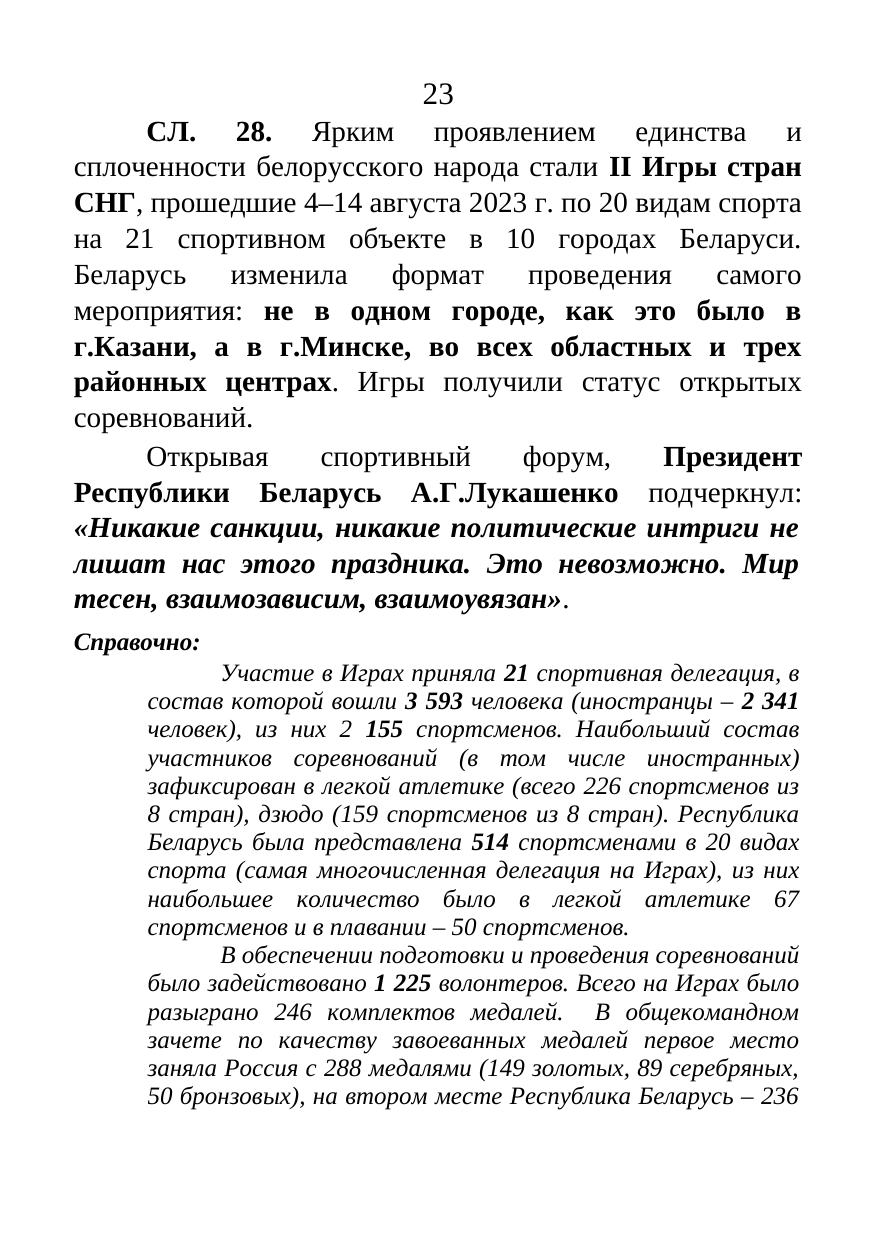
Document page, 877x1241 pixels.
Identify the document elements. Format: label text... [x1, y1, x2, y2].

text СЛ. 28. Ярким проявлением единства и сплоченности белорусского народа стали II Игры стран СНГ, прошедшие 4–14 августа 2023 г. по 20 видам спорта на 21 спортивном объекте в 10 городах Беларуси. Беларусь изменила формат проведения самого мероприятия: не в одном городе, как это было в г.Казани, а в г.Минске, во всех областных и трех районных центрах. Игры получили статус открытых соревнований. [73, 114, 802, 434]
text Участие в Играх приняла 21 спортивная делегация, в состав которой вошли 3 593 человека (иностранцы – 2 341 человек), из них 2 155 спортсменов. Наибольший состав участников соревнований (в том числе иностранных) зафиксирован в легкой атлетике (всего 226 спортсменов из 8 стран), дзюдо (159 спортсменов из 8 стран). Республика Беларусь была представлена 514 спортсменами в 20 видах спорта (самая многочисленная делегация на Играх), из них наибольшее количество было в легкой атлетике 67 спортсменов и в плавании – 50 спортсменов. [147, 658, 802, 941]
text Справочно: [73, 627, 802, 656]
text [147, 941, 802, 1110]
text Открывая спортивный форум, Президент Республики Беларусь А.Г.Лукашенко подчеркнул: «Никакие санкции, никакие политические интриги не лишат нас этого праздника. Это невозможно. Мир тесен, взаимозависим, взаимоувязан». [73, 439, 802, 615]
